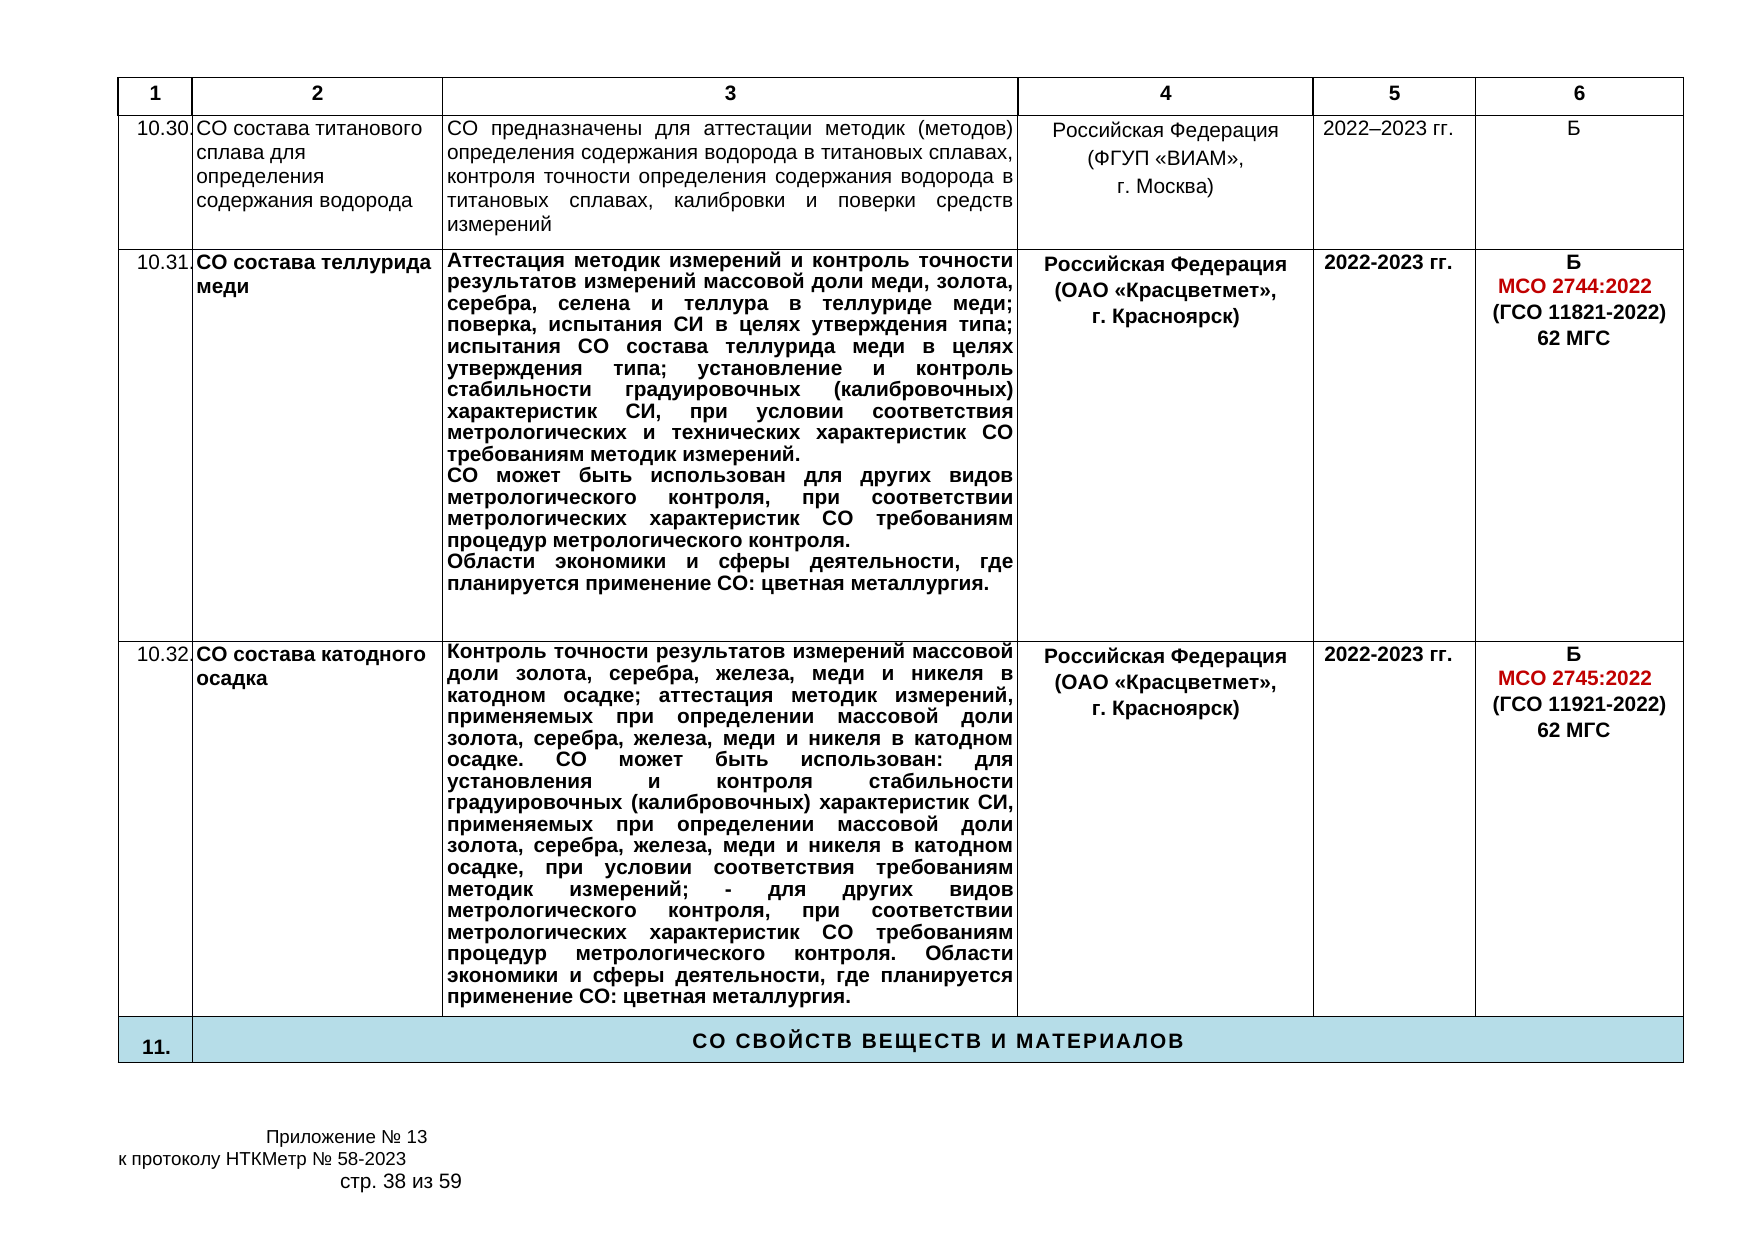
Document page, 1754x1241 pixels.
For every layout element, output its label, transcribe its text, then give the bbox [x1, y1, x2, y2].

table_header 1 [119, 78, 191, 114]
table_header 5 [1314, 78, 1475, 114]
table_cell Аттестация методик измерений и контроль точности результатов измерений массовой доли меди, золота, серебра, селена и теллура в теллуриде меди; поверка, испытания СИ в целях утверждения типа; испытания СО состава теллурида меди в целях утверждения типа; установление и контроль стабильности градуировочных (калибровочных) характеристик СИ, при условии соответствия метрологических и технических характеристик СО требованиям методик измерений. СО может быть использован для других видов метрологического контроля, при соответствии метрологических характеристик СО требованиям процедур метрологического контроля. Области экономики и сферы деятельности, где планируется применение СО: цветная металлургия. [443, 250, 1017, 641]
table_cell [119, 1017, 192, 1062]
table_cell Российская Федерация (ОАО «Красцветмет», г. Красноярск) [1018, 250, 1313, 641]
table_cell Российская Федерация (ОАО «Красцветмет», г. Красноярск) [1018, 642, 1313, 1016]
table_cell [119, 116, 192, 249]
table_cell СО состава теллурида меди [193, 250, 442, 641]
table_cell СО СВОЙСТВ ВЕЩЕСТВ И МАТЕРИАЛОВ [193, 1017, 1683, 1062]
table_cell Б [1476, 116, 1683, 249]
table_cell СО предназначены для аттестации методик (методов) определения содержания водорода в титановых сплавах, контроля точности определения содержания водорода в титановых сплавах, калибровки и поверки средств измерений [443, 116, 1017, 249]
table_cell [119, 250, 192, 641]
table_cell СО состава катодного осадка [193, 642, 442, 1016]
table_cell Контроль точности результатов измерений массовой доли золота, серебра, железа, меди и никеля в катодном осадке; аттестация методик измерений, применяемых при определении массовой доли золота, серебра, железа, меди и никеля в катодном осадке. СО может быть использован: для установления и контроля стабильности градуировочных (калибровочных) характеристик СИ, применяемых при определении массовой доли золота, серебра, железа, меди и никеля в катодном осадке, при условии соответствия требованиям методик измерений; - для других видов метрологического контроля, при соответствии метрологических характеристик СО требованиям процедур метрологического контроля. Области экономики и сферы деятельности, где планируется применение СО: цветная металлургия. [443, 642, 1017, 1016]
table_cell 2022-2023 гг. [1314, 250, 1475, 641]
table_cell 2022–2023 гг. [1314, 116, 1475, 249]
table_cell 2022-2023 гг. [1314, 642, 1475, 1016]
table_header 3 [443, 78, 1017, 114]
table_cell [1018, 116, 1313, 249]
table_cell Б МСО 2744:2022 (ГСО 11821-2022) 62 МГС [1476, 250, 1683, 641]
table_cell СО состава титанового сплава для определения содержания водорода [193, 116, 442, 249]
table_header 2 [193, 78, 442, 114]
table_cell [119, 642, 192, 1016]
table_header 4 [1019, 78, 1312, 114]
table_header 6 [1476, 78, 1683, 114]
table_cell Б МСО 2745:2022 (ГСО 11921-2022) 62 МГС [1476, 642, 1683, 1016]
